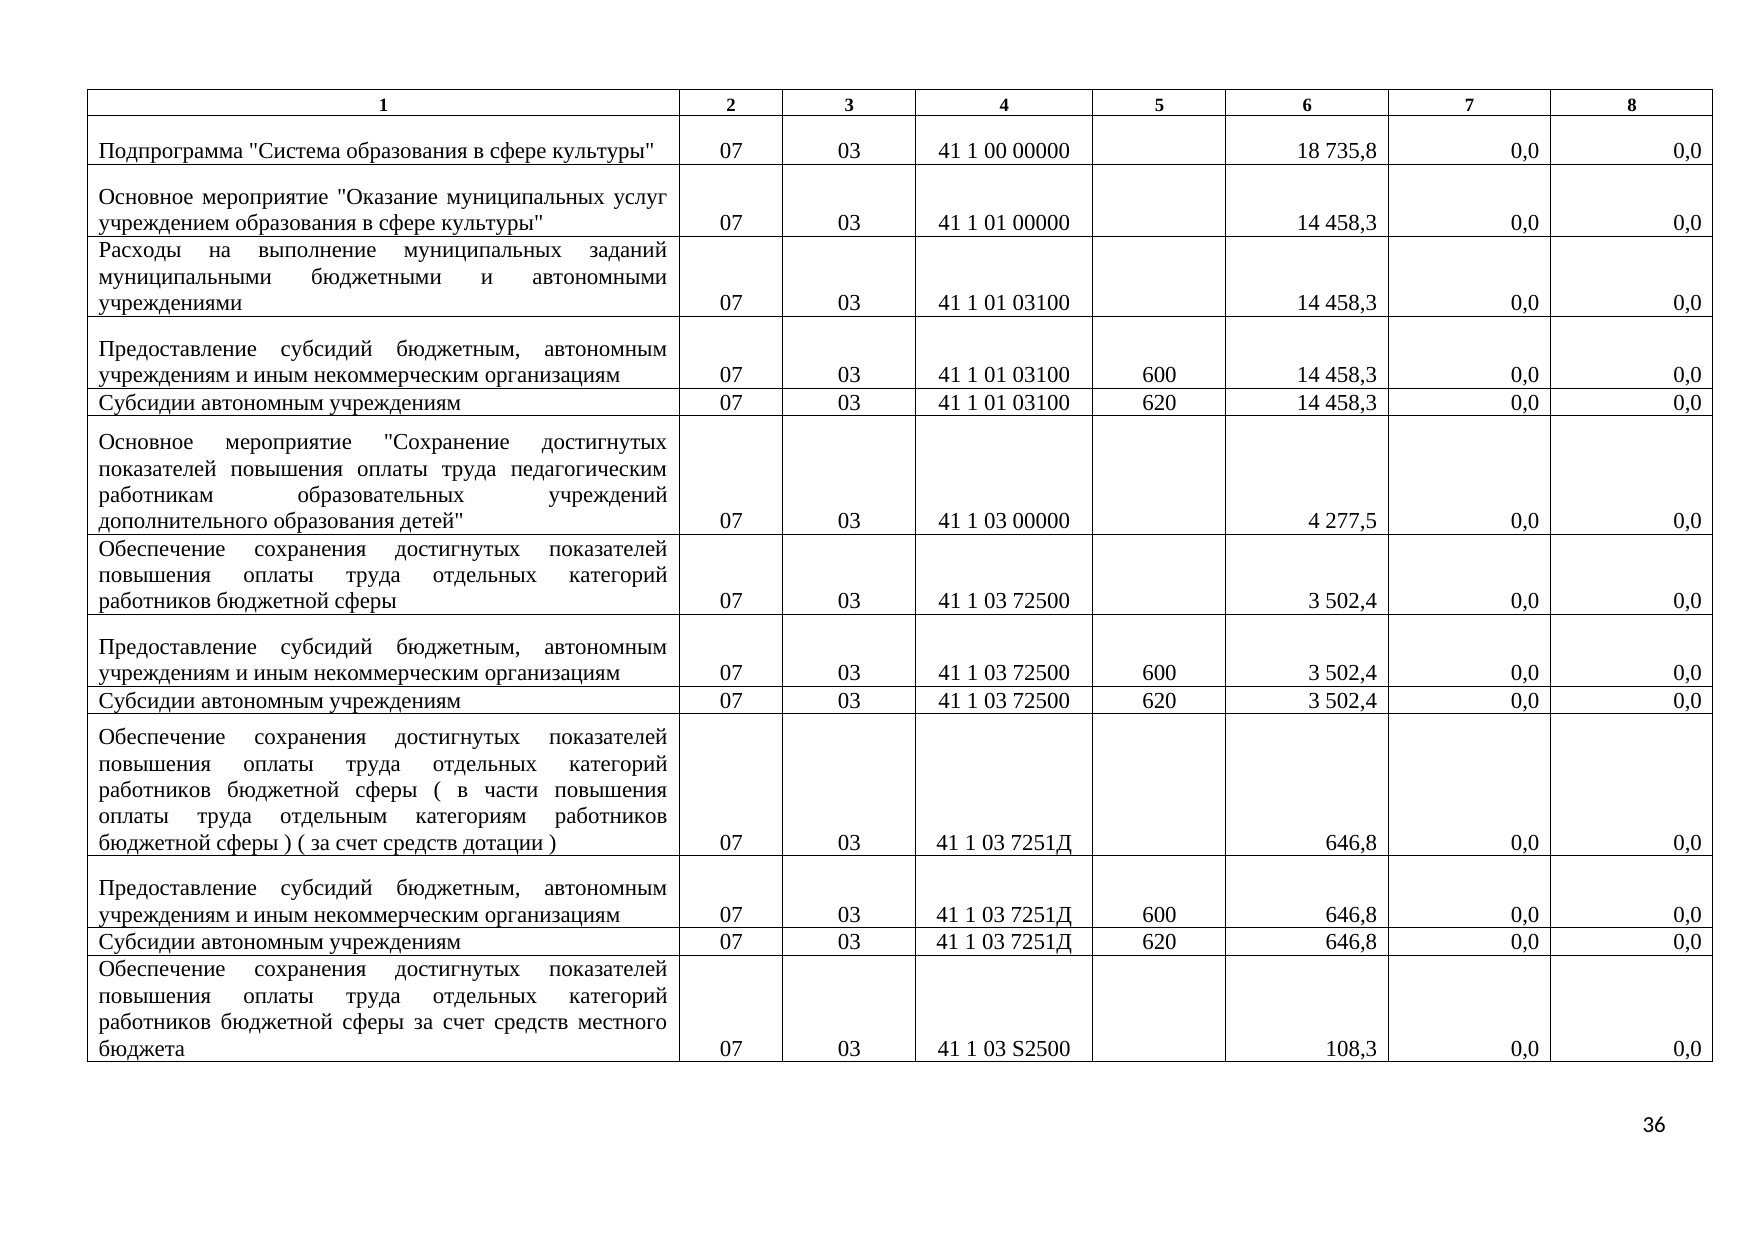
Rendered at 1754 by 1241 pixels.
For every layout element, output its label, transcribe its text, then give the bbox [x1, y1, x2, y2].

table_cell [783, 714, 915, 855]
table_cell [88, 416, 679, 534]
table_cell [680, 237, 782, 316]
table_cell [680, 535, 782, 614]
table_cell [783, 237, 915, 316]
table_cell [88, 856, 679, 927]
table_header 4 [916, 90, 1092, 115]
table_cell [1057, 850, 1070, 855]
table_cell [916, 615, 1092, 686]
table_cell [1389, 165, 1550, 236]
table_header 7 [1389, 90, 1550, 115]
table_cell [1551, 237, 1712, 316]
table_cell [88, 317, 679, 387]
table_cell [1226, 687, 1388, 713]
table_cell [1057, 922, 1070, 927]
table_header 8 [1551, 90, 1712, 115]
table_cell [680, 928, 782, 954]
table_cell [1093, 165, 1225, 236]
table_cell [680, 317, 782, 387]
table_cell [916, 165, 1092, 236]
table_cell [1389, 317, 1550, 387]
table_header 6 [1226, 90, 1388, 115]
table_header 1 [88, 90, 679, 115]
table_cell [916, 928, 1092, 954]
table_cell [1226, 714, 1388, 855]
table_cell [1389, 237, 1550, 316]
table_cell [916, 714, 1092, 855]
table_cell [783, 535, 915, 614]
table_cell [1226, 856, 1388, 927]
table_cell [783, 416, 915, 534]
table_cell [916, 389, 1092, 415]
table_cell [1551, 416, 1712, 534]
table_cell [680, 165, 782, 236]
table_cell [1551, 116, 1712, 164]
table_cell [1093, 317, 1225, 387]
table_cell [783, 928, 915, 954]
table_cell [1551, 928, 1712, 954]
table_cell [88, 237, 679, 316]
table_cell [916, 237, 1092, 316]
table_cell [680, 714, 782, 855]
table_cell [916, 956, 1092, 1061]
table_header 3 [783, 90, 915, 115]
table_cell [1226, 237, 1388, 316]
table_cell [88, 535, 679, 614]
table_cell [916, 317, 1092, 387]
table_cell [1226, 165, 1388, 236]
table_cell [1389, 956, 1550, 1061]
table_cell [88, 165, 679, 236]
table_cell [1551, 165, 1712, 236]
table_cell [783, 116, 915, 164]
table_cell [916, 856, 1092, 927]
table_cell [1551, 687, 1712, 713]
table_header 2 [680, 90, 782, 115]
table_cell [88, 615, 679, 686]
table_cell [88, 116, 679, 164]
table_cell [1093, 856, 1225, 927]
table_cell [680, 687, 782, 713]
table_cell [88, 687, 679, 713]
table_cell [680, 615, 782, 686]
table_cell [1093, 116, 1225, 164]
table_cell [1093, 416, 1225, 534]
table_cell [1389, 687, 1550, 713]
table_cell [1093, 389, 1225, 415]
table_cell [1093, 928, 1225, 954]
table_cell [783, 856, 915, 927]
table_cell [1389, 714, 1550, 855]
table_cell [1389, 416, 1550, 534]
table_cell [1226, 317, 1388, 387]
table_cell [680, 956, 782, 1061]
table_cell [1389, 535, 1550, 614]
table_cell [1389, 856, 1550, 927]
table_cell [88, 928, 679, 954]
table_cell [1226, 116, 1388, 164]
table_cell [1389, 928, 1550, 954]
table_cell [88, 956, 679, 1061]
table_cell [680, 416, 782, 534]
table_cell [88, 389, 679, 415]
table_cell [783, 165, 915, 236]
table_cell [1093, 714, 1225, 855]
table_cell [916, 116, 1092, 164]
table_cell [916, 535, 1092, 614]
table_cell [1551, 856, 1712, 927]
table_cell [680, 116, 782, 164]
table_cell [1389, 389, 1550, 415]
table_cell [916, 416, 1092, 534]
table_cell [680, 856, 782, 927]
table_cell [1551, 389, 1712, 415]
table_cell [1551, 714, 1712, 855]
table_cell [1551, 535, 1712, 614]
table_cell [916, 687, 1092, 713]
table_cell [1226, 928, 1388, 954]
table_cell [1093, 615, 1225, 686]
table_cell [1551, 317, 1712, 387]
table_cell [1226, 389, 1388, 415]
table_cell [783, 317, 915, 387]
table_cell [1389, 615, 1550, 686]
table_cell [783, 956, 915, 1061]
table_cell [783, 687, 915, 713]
table_header 5 [1093, 90, 1225, 115]
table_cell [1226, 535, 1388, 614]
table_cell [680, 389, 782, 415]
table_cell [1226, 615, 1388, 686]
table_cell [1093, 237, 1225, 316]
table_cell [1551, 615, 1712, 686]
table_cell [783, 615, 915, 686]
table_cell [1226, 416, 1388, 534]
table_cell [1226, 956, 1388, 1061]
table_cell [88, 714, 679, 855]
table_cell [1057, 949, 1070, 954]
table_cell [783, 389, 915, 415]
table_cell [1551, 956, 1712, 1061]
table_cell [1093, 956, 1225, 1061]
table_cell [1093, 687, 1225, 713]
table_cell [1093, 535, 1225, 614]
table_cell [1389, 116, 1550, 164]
